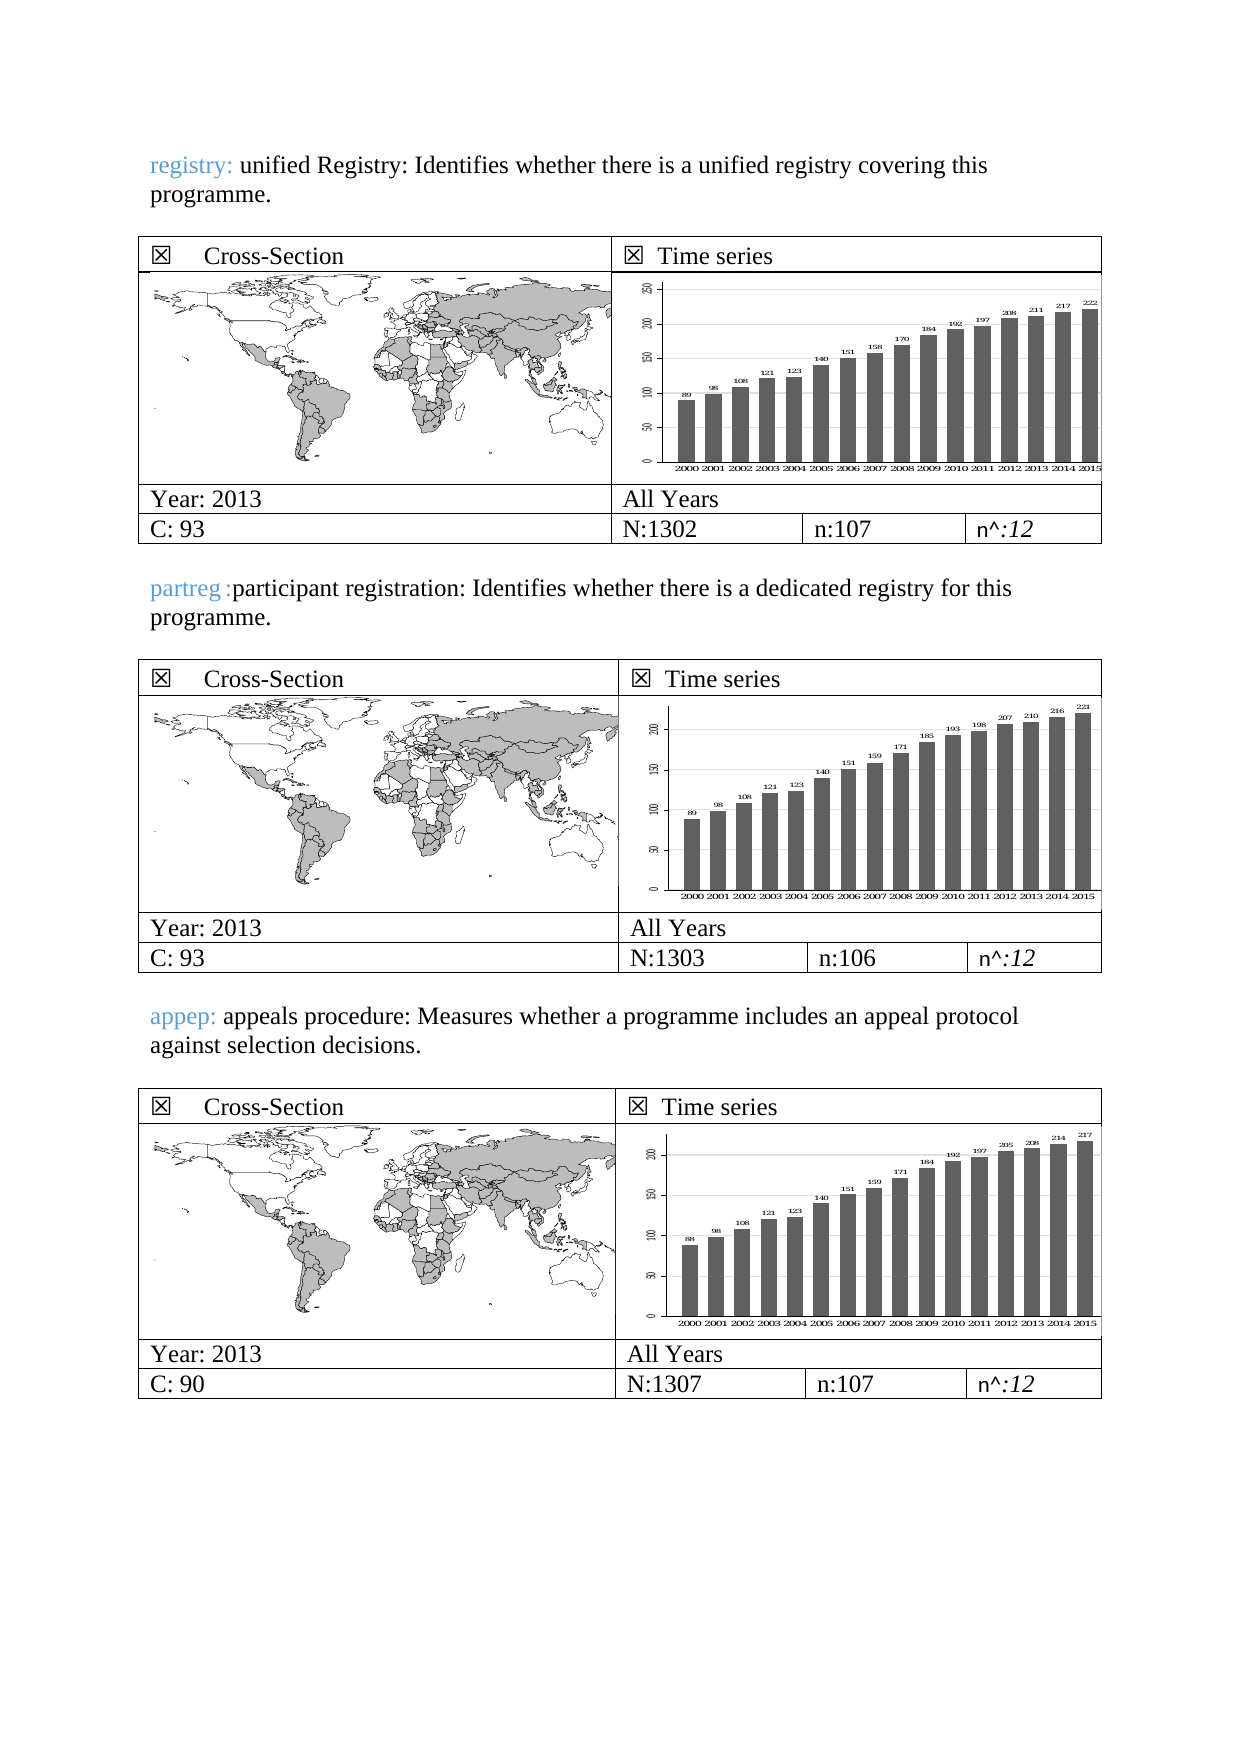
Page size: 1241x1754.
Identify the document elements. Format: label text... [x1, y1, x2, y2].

table_cell C: 90 [139, 1369, 615, 1398]
table_header ☒ Time series [619, 660, 1101, 694]
table_cell Year: 2013 [139, 1340, 615, 1368]
table_header ☒ Cross-Section [139, 237, 611, 271]
table_header ☒ Time series [616, 1089, 1101, 1123]
table_cell C: 93 [139, 514, 611, 543]
table_cell All Years [619, 913, 1101, 942]
table_cell [616, 1124, 1101, 1338]
table_cell All Years [612, 485, 1101, 513]
table_cell N:1303 [619, 943, 807, 972]
table_header ☒ Cross-Section [139, 660, 618, 694]
table_cell Year: 2013 [139, 485, 611, 513]
table_cell [139, 696, 618, 912]
table_cell n:106 [808, 943, 967, 972]
table_header ☒ Cross-Section [139, 1089, 615, 1123]
table_cell [619, 696, 1101, 912]
table_cell C: 93 [139, 943, 618, 972]
table_cell [612, 273, 1101, 483]
table_cell n:107 [803, 514, 965, 543]
text appep: appeals procedure: Measures whether a programme includes an appeal protocol against selection decisions. [150, 1001, 1090, 1059]
table_cell Year: 2013 [139, 913, 618, 942]
table_cell n:107 [806, 1369, 966, 1398]
table_cell All Years [616, 1340, 1101, 1368]
table_cell n^:12 [968, 943, 1101, 972]
table_cell N:1302 [612, 514, 802, 543]
text partreg :participant registration: Identifies whether there is a dedicated registry for this programme. [150, 573, 1090, 631]
text registry: unified Registry: Identifies whether there is a unified registry covering this programme. [150, 150, 1090, 207]
table_cell n^:12 [967, 1369, 1101, 1398]
table_cell [139, 1124, 615, 1338]
table_header ☒ Time series [612, 237, 1101, 271]
table_cell N:1307 [616, 1369, 805, 1398]
table_cell n^:12 [966, 514, 1101, 543]
table_cell [139, 273, 611, 483]
